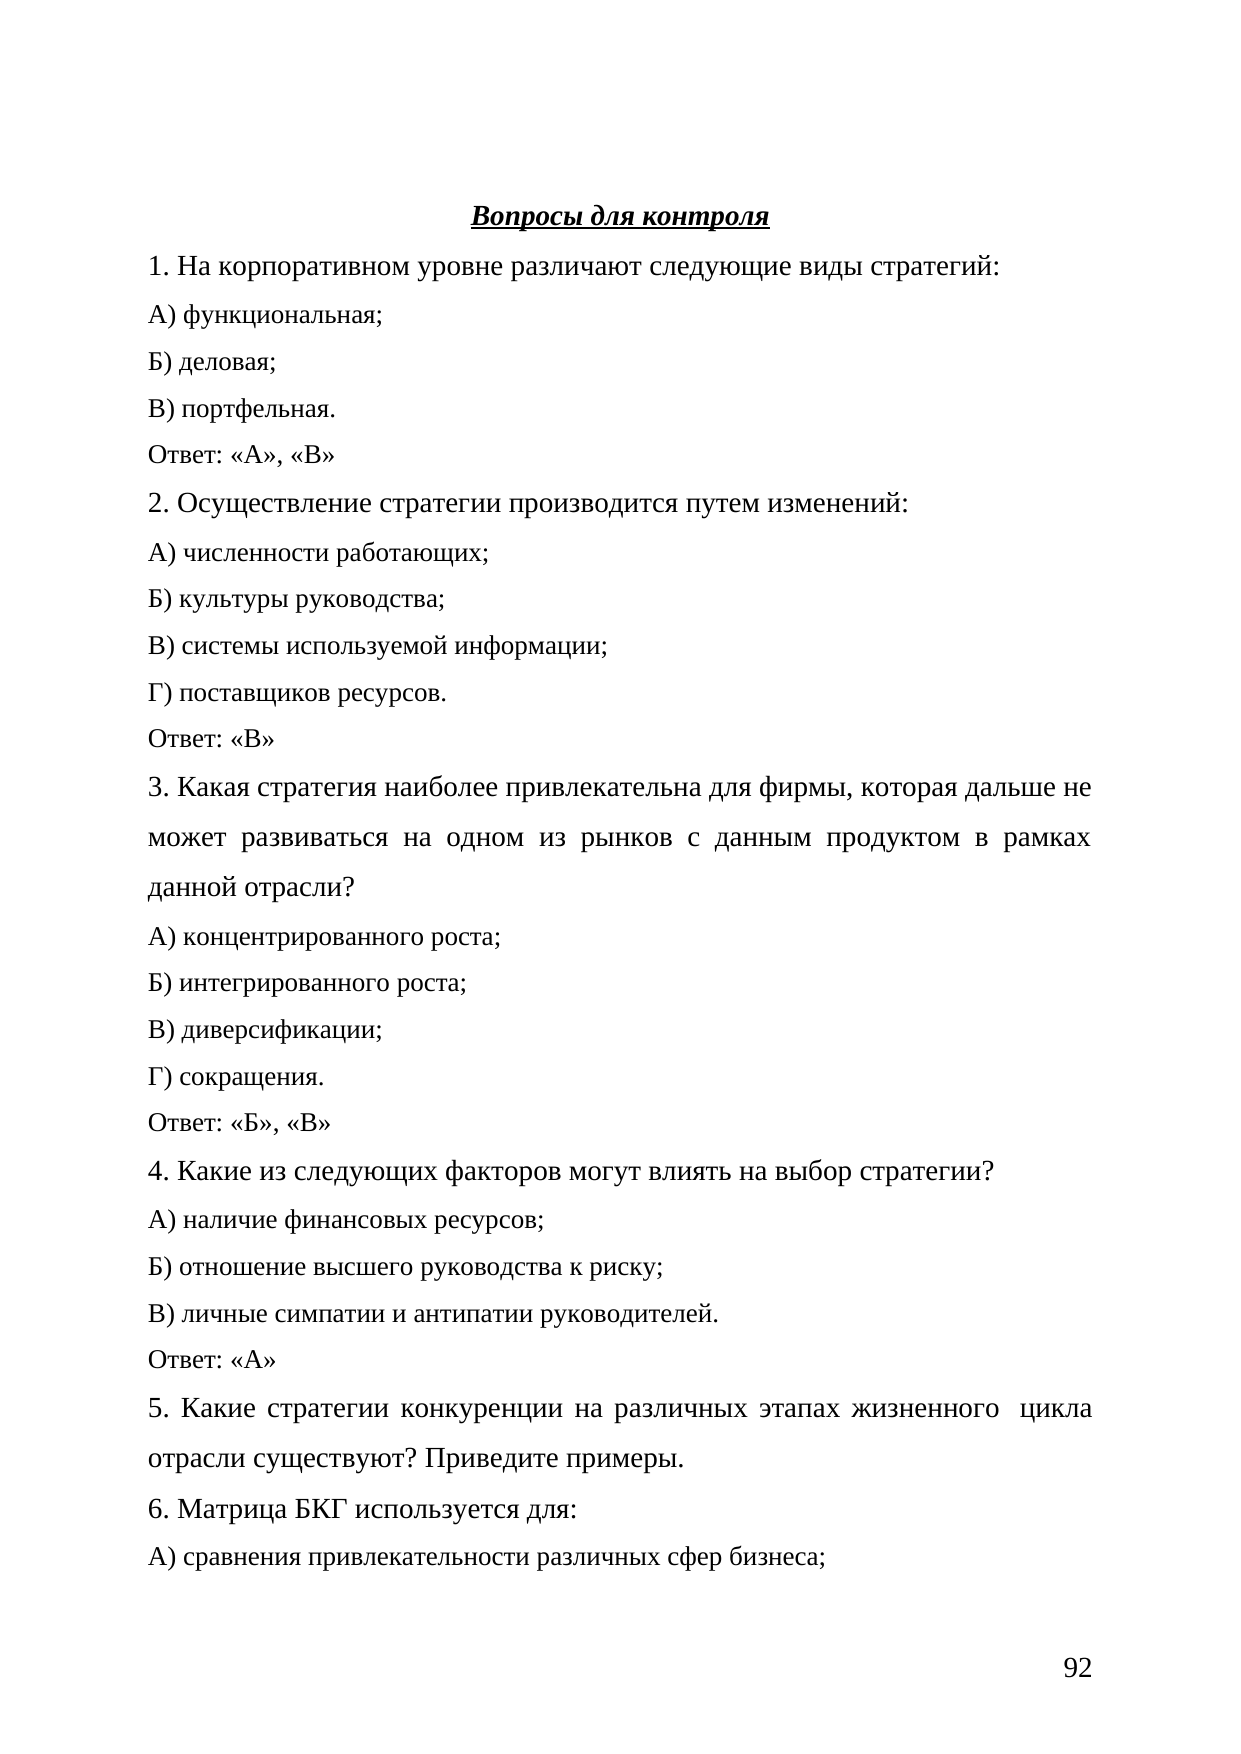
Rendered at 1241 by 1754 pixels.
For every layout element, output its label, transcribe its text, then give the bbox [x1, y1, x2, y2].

text Ответ: «В» [148, 722, 1092, 753]
text 4. Какие из следующих факторов могут влиять на выбор стратегии? [148, 1153, 1092, 1187]
text Ответ: «А», «В» [148, 439, 1092, 470]
text Вопросы для контроля [148, 198, 1092, 232]
text В) диверсификации; [148, 1013, 1092, 1044]
text В) личные симпатии и антипатии руководителей. [148, 1297, 1092, 1328]
text Б) деловая; [148, 345, 1092, 376]
text В) системы используемой информации; [148, 629, 1092, 660]
text Б) культуры руководства; [148, 582, 1092, 613]
text Ответ: «Б», «В» [148, 1107, 1092, 1138]
text 3. Какая стратегия наиболее привлекательна для фирмы, которая дальше не может развиваться на одном из рынков с данным продуктом в рамках данной отрасли? [148, 769, 1092, 903]
text А) функциональная; [148, 299, 1092, 330]
text Г) сокращения. [148, 1060, 1092, 1091]
text Б) интегрированного роста; [148, 967, 1092, 998]
text В) портфельная. [148, 392, 1092, 423]
text 1. На корпоративном уровне различают следующие виды стратегий: [148, 248, 1092, 282]
text Ответ: «А» [148, 1343, 1092, 1375]
text 5. Какие стратегии конкуренции на различных этапах жизненного цикла отрасли существуют? Приведите примеры. [148, 1390, 1092, 1474]
text А) наличие финансовых ресурсов; [148, 1203, 1092, 1235]
text А) концентрированного роста; [148, 920, 1092, 951]
text Б) отношение высшего руководства к риску; [148, 1250, 1092, 1281]
text А) численности работающих; [148, 536, 1092, 567]
text 2. Осуществление стратегии производится путем изменений: [148, 485, 1092, 519]
text Г) поставщиков ресурсов. [148, 676, 1092, 707]
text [148, 1491, 1092, 1571]
